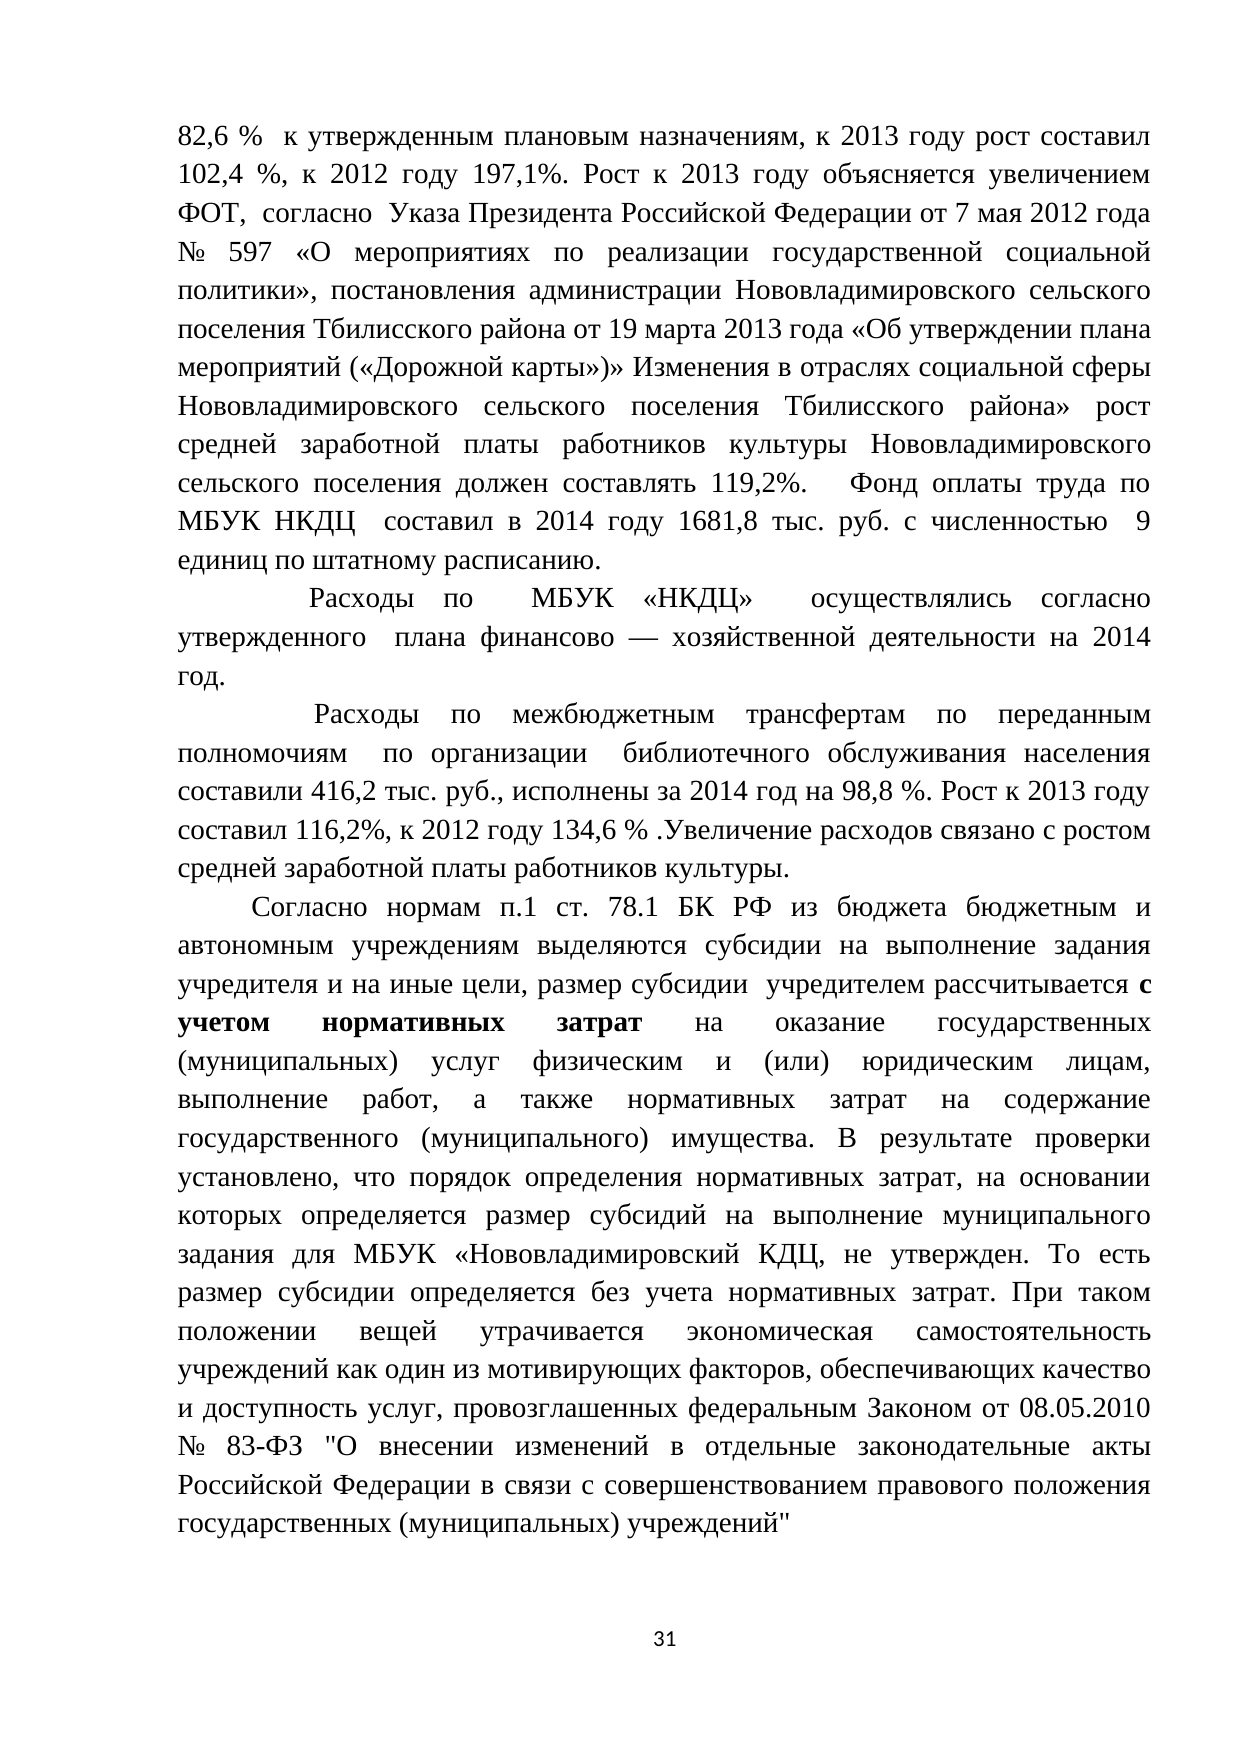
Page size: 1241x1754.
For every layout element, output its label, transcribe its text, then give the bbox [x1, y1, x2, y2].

text Расходы по МБУК «НКДЦ» осуществлялись согласно утвержденного плана финансово — хозяйственной деятельности на 2014 год. [177, 581, 1152, 691]
text Расходы по межбюджетным трансфертам по переданным полномочиям по организации библиотечного обслуживания населения составили 416,2 тыс. руб., исполнены за 2014 год на 98,8 %. Рост к 2013 году составил 116,2%, к 2012 году 134,6 % .Увеличение расходов связано с ростом средней заработной платы работников культуры. [177, 696, 1152, 884]
text Согласно нормам п.1 ст. 78.1 БК РФ из бюджета бюджетным и автономным учреждениям выделяются субсидии на выполнение задания учредителя и на иные цели, размер субсидии учредителем рассчитывается с учетом нормативных затрат на оказание государственных (муниципальных) услуг физическим и (или) юридическим лицам, выполнение работ, а также нормативных затрат на содержание государственного (муниципального) имущества. В результате проверки установлено, что порядок определения нормативных затрат, на основании которых определяется размер субсидий на выполнение муниципального задания для МБУК «Нововладимировский КДЦ, не утвержден. То есть размер субсидии определяется без учета нормативных затрат. При таком положении вещей утрачивается экономическая самостоятельность учреждений как один из мотивирующих факторов, обеспечивающих качество и доступность услуг, провозглашенных федеральным Законом от 08.05.2010 № 83-ФЗ "О внесении изменений в отдельные законодательные акты Российской Федерации в связи с совершенствованием правового положения государственных (муниципальных) учреждений" [177, 889, 1152, 1539]
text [177, 118, 1152, 576]
